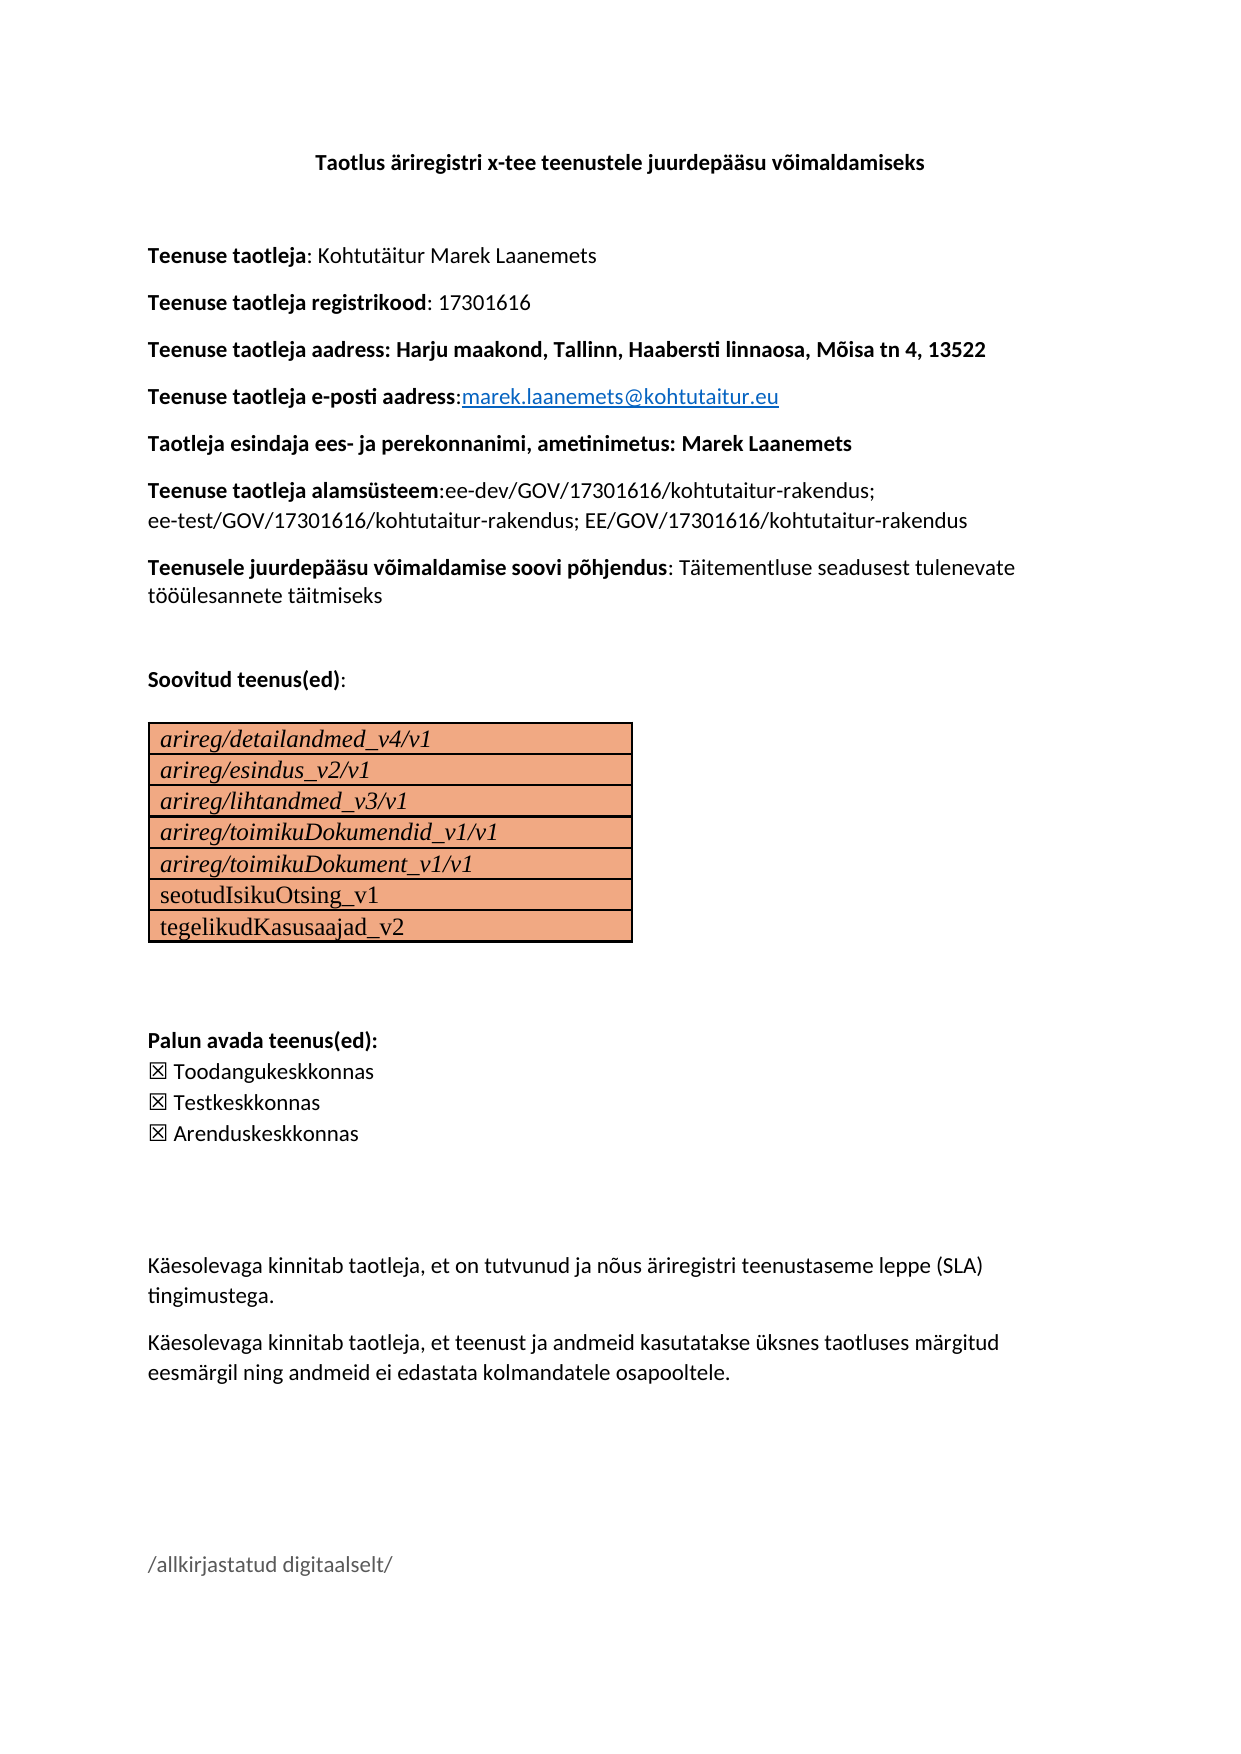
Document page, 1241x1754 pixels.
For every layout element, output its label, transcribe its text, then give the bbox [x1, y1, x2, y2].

text Toodangukeskkonnas [148, 1054, 1093, 1086]
text Teenusele juurdepääsu võimaldamise soovi põhjendus: [148, 553, 1093, 609]
text Teenuse taotleja: [148, 241, 1093, 269]
text Soovitud teenus(ed): [148, 665, 1093, 693]
text Testkeskkonnas [148, 1086, 1093, 1117]
text Teenuse taotleja aadress: [148, 335, 1093, 363]
text Taotleja esindaja ees- ja perekonnanimi, ametinimetus: [148, 429, 1093, 457]
text Käesolevaga kinnitab taotleja, et teenust ja andmeid kasutatakse üksnes taotluses märgitud eesmärgil ning andmeid ei edastata kolmandatele osapooltele. [148, 1328, 1093, 1387]
text Käesolevaga kinnitab taotleja, et on tutvunud ja nõus äriregistri teenustaseme leppe (SLA) tingimustega. [148, 1251, 1093, 1309]
text Palun avada teenus(ed): [148, 1027, 1093, 1054]
text /allkirjastatud digitaalselt/ [148, 1550, 1093, 1578]
text Teenuse taotleja e-posti aadress: [148, 382, 1093, 410]
text Teenuse taotleja registrikood: [148, 288, 1093, 316]
text Taotlus äriregistri x-tee teenustele juurdepääsu võimaldamiseks [148, 148, 1093, 176]
text Arenduskeskkonnas [148, 1117, 1093, 1148]
text Teenuse taotleja alamsüsteem: [148, 476, 1093, 534]
